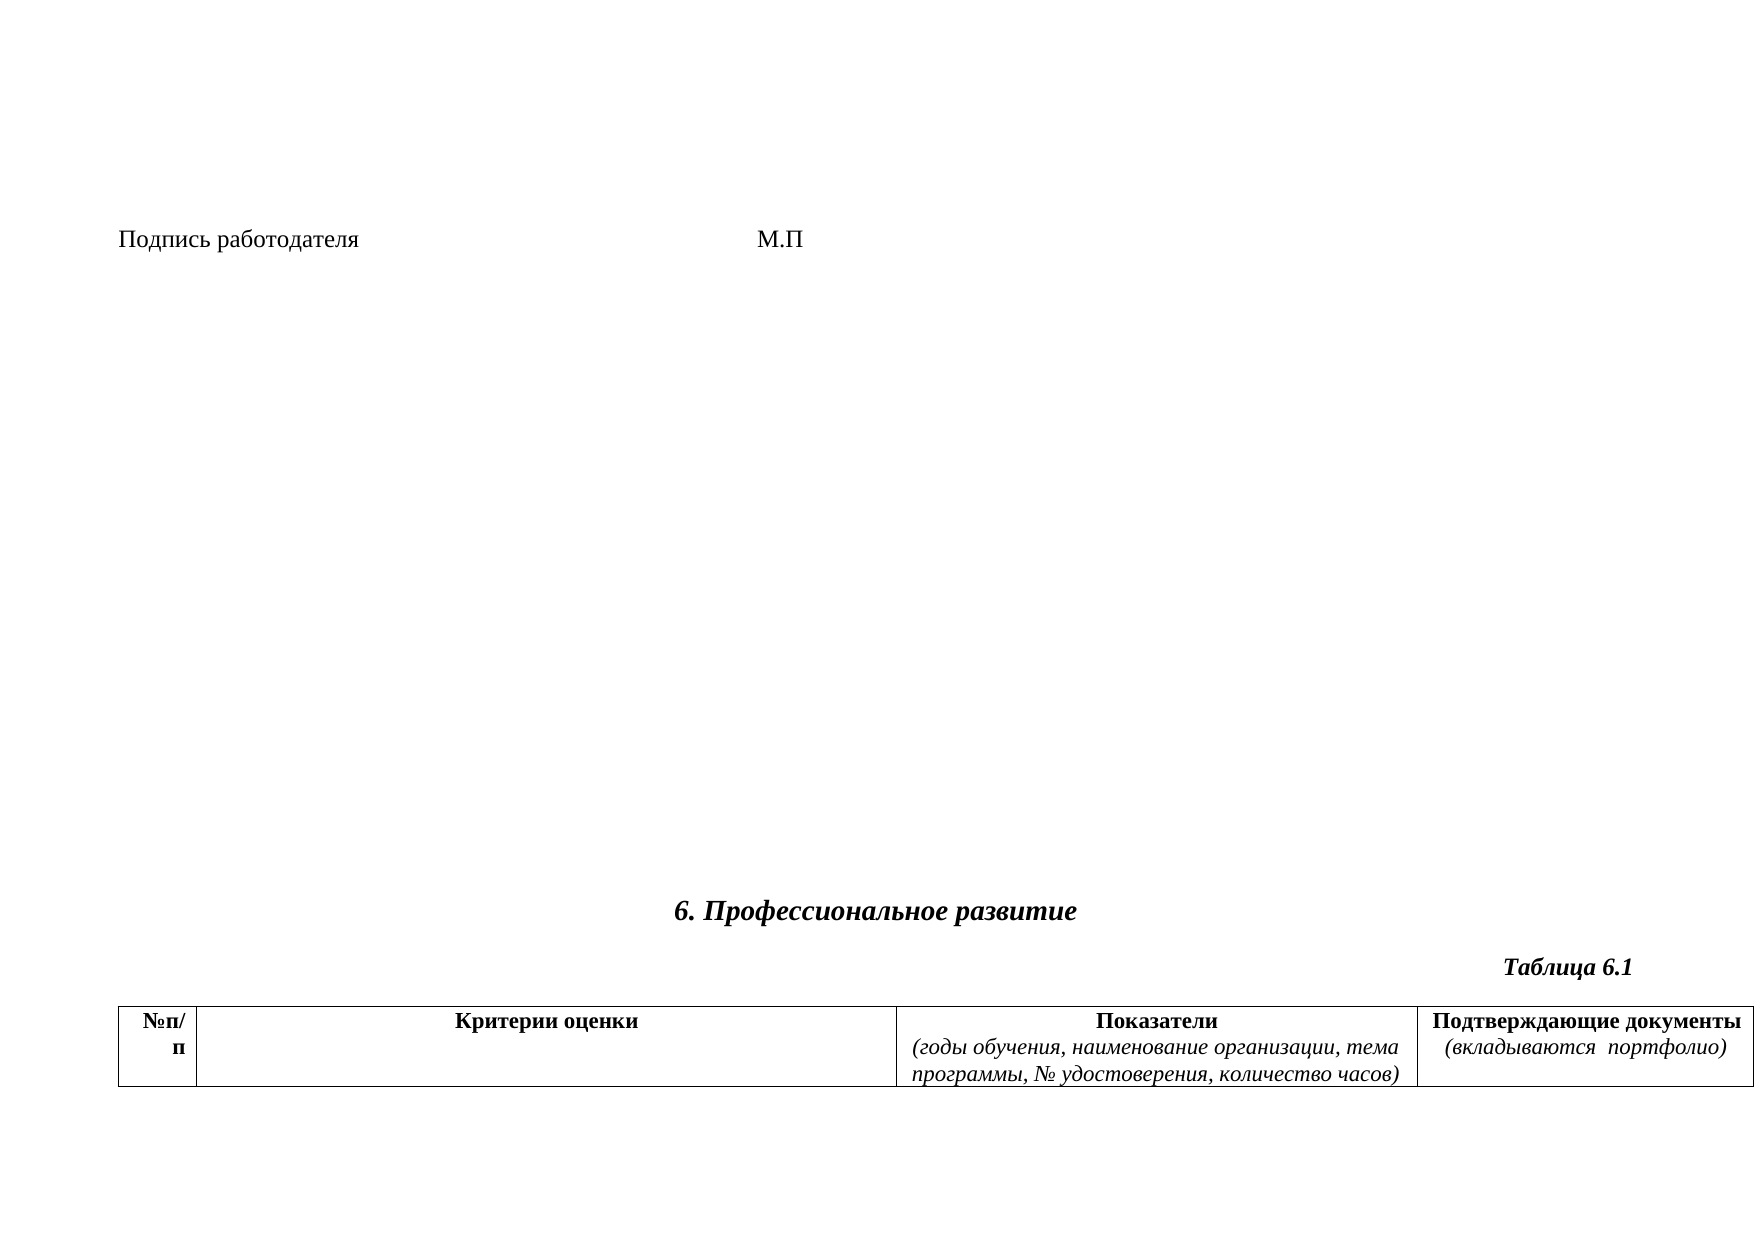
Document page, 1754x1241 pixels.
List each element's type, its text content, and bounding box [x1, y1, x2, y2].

text Подпись работодателя М.П [118, 224, 1636, 253]
text 6. Профессиональное развитие [118, 893, 1636, 926]
table_header Подтверждающие документы (вкладываются портфолио) [1418, 1007, 1753, 1086]
table_header №п/п [119, 1007, 196, 1086]
table_header Критерии оценки [197, 1007, 896, 1086]
table_header Показатели (годы обучения, наименование организации, тема программы, № удостоверения, количество часов) [897, 1007, 1417, 1086]
text Таблица 6.1 [118, 952, 1636, 981]
